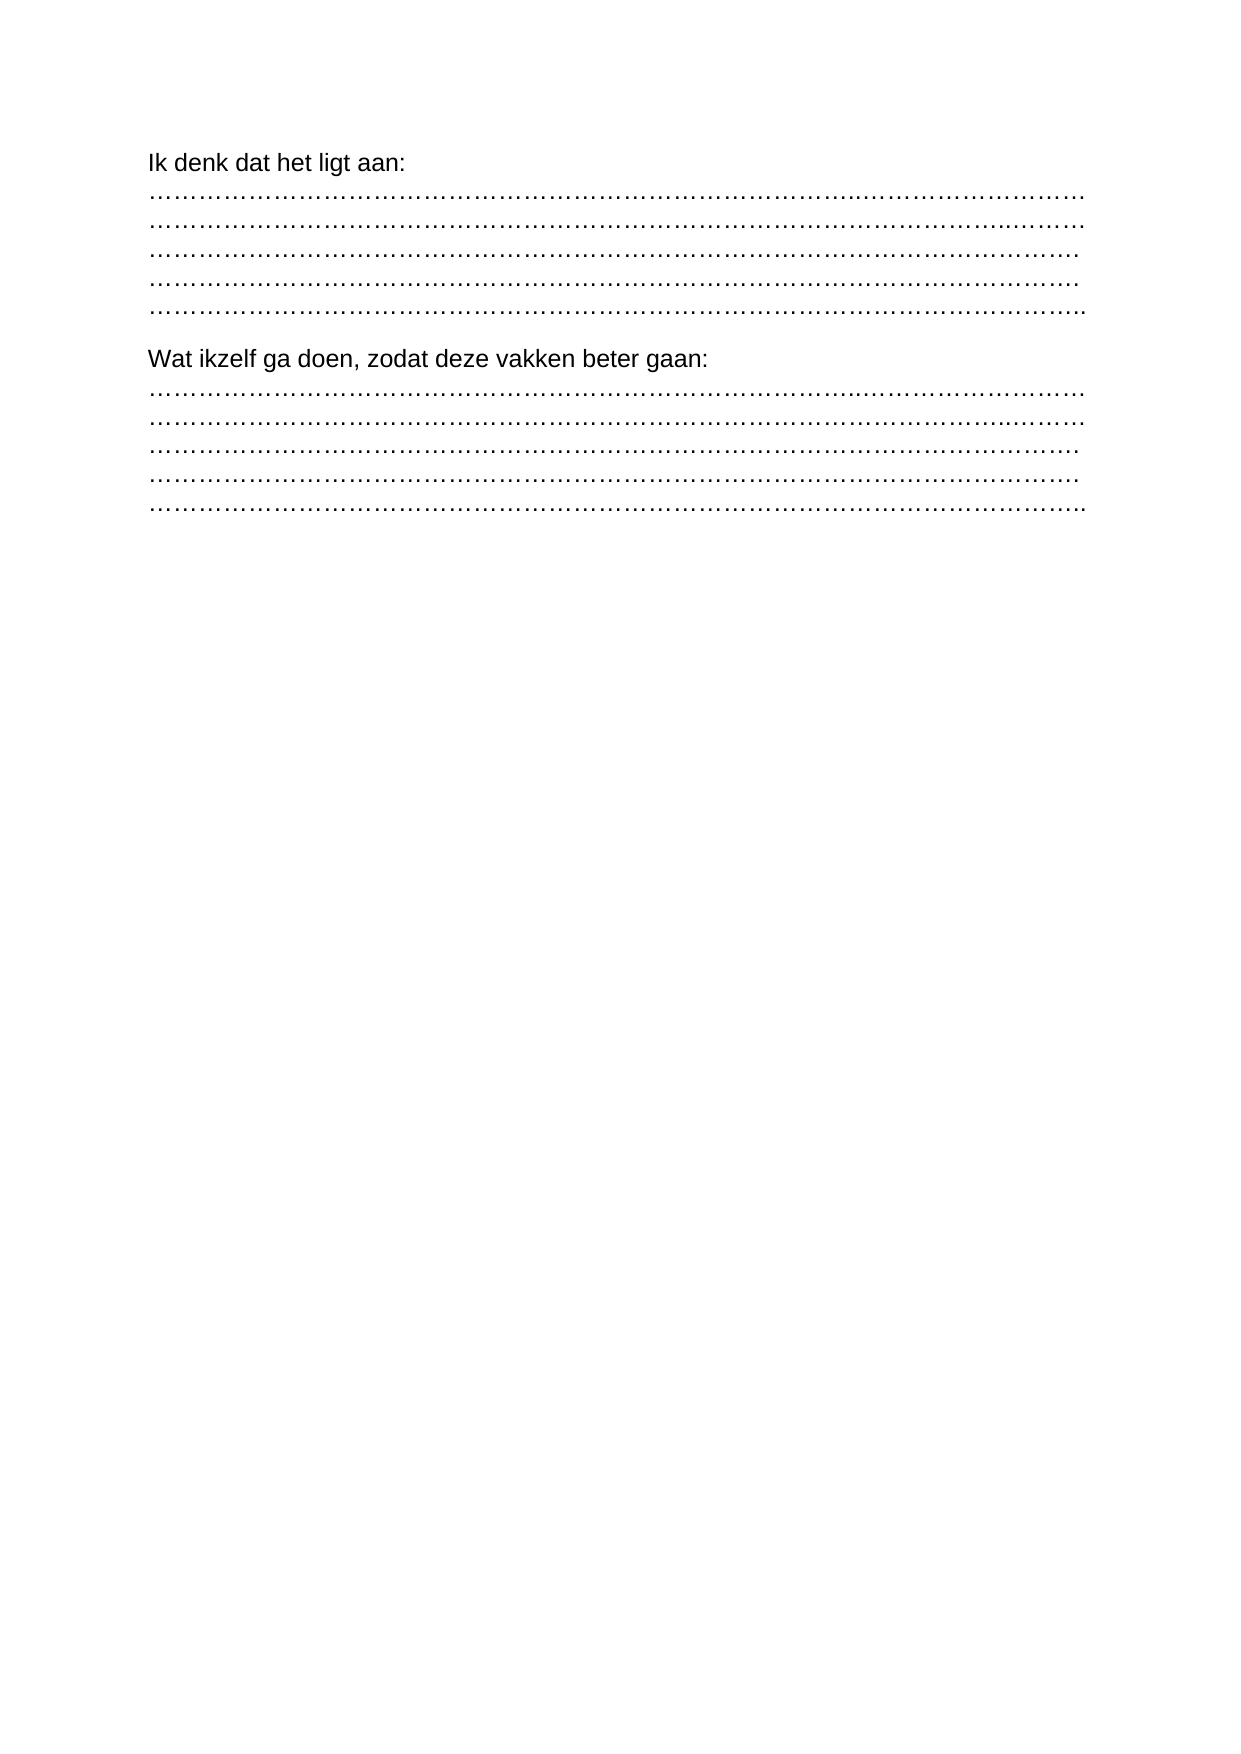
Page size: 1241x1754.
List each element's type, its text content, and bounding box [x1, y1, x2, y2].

text …………………………………………………………………………..……………………… [148, 373, 1093, 402]
text …………………………………………………………………………………………..……… [148, 402, 1093, 430]
text Ik denk dat het ligt aan: [148, 148, 1093, 176]
text …………………………………………………………………………..……………………… [148, 176, 1093, 205]
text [148, 263, 1093, 320]
text …………………………………………………………………………………………..……… [148, 205, 1093, 234]
text …………………………………………………………………………………………………. [148, 234, 1093, 263]
text ………………………………………………………………………………………………….………………………………………………………………………………………………….. [148, 459, 1093, 517]
text Wat ikzelf ga doen, zodat deze vakken beter gaan: [148, 344, 1093, 373]
text …………………………………………………………………………………………………. [148, 430, 1093, 459]
